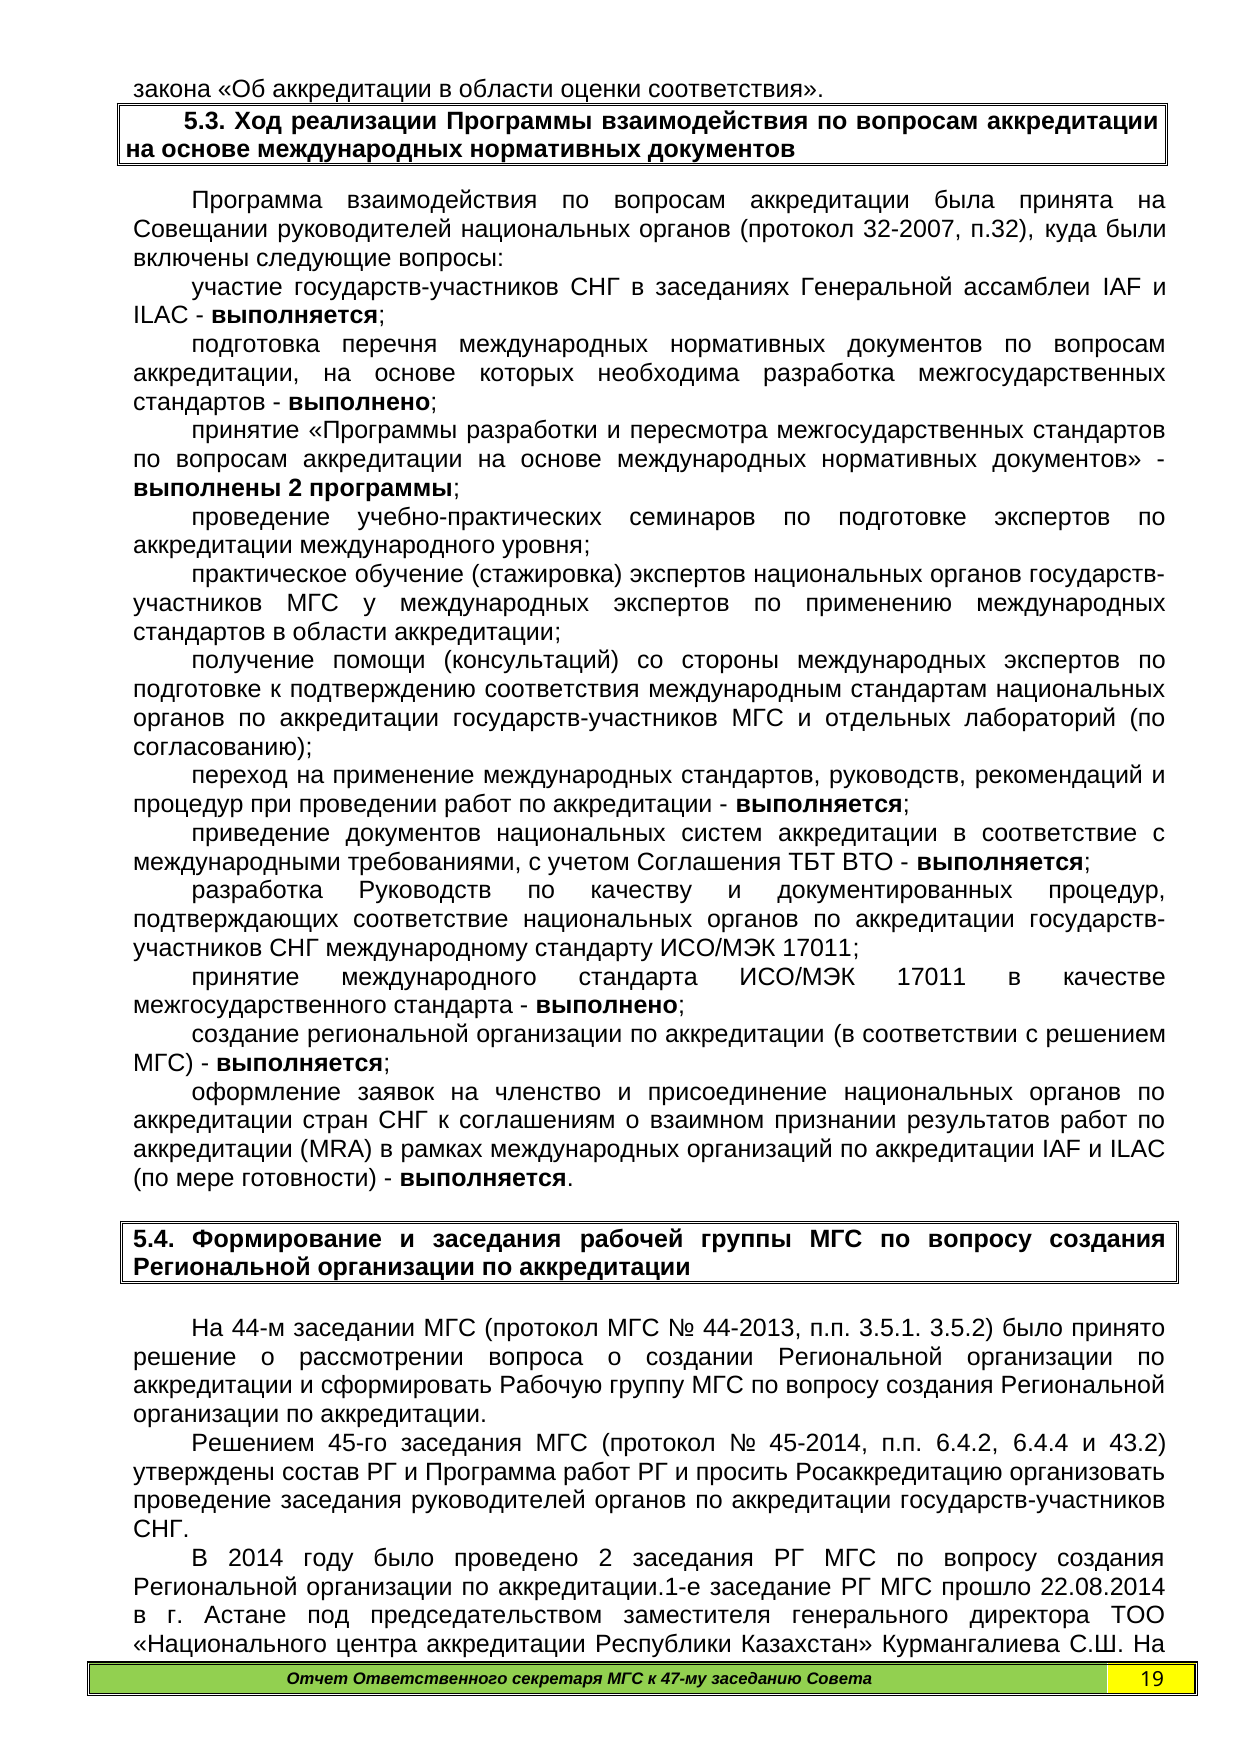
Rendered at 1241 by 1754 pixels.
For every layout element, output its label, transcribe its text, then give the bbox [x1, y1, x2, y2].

table_header 5.3. Ход реализации Программы взаимодействия по вопросам аккредитации на основе международных нормативных документов [120, 106, 1165, 163]
text Программа взаимодействия по вопросам аккредитации была принята на Совещании руководителей национальных органов (протокол 32-2007, п.32), куда были включены следующие вопросы: [133, 186, 1166, 272]
text разработка Руководств по качеству и документированных процедур, подтверждающих соответствие национальных органов по аккредитации государств-участников СНГ международному стандарту ИСО/МЭК 17011; [133, 876, 1166, 962]
text приведение документов национальных систем аккредитации в соответствие с международными требованиями, с учетом Соглашения ТБТ ВТО - выполняется; [133, 818, 1166, 876]
text участие государств-участников СНГ в заседаниях Генеральной ассамблеи IAF и ILAC - выполняется; [133, 272, 1166, 329]
text получение помощи (консультаций) со стороны международных экспертов по подготовке к подтверждению соответствия международным стандартам национальных органов по аккредитации государств-участников МГС и отдельных лабораторий (по согласованию); [133, 646, 1166, 761]
table_header 5.4. Формирование и заседания рабочей группы МГС по вопросу создания Региональной организации по аккредитации [123, 1224, 1176, 1281]
text проведение учебно-практических семинаров по подготовке экспертов по аккредитации международного уровня; [133, 502, 1166, 559]
text переход на применение международных стандартов, руководств, рекомендаций и процедур при проведении работ по аккредитации - выполняется; [133, 761, 1166, 818]
text На 44-м заседании МГС (протокол МГС № 44-2013, п.п. 3.5.1. 3.5.2) было принято решение о рассмотрении вопроса о создании Региональной организации по аккредитации и сформировать Рабочую группу МГС по вопросу создания Региональной организации по аккредитации. [133, 1313, 1166, 1428]
text создание региональной организации по аккредитации (в соответствии с решением МГС) - выполняется; [133, 1019, 1166, 1077]
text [133, 74, 1166, 103]
text подготовка перечня международных нормативных документов по вопросам аккредитации, на основе которых необходима разработка межгосударственных стандартов - выполнено; [133, 329, 1166, 416]
text Решением 45-го заседания МГС (протокол № 45-2014, п.п. 6.4.2, 6.4.4 и 43.2) утверждены состав РГ и Программа работ РГ и просить Росаккредитацию организовать проведение заседания руководителей органов по аккредитации государств-участников СНГ. [133, 1428, 1166, 1543]
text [133, 1543, 1166, 1658]
text практическое обучение (стажировка) экспертов национальных органов государств-участников МГС у международных экспертов по применению международных стандартов в области аккредитации; [133, 559, 1166, 646]
text принятие «Программы разработки и пересмотра межгосударственных стандартов по вопросам аккредитации на основе международных нормативных документов» - выполнены 2 программы; [133, 416, 1166, 502]
text принятие международного стандарта ИСО/МЭК 17011 в качестве межгосударственного стандарта - выполнено; [133, 962, 1166, 1019]
text оформление заявок на членство и присоединение национальных органов по аккредитации стран СНГ к соглашениям о взаимном признании результатов работ по аккредитации (MRA) в рамках международных организаций по аккредитации IAF и ILAC (по мере готовности) - выполняется. [133, 1077, 1166, 1192]
